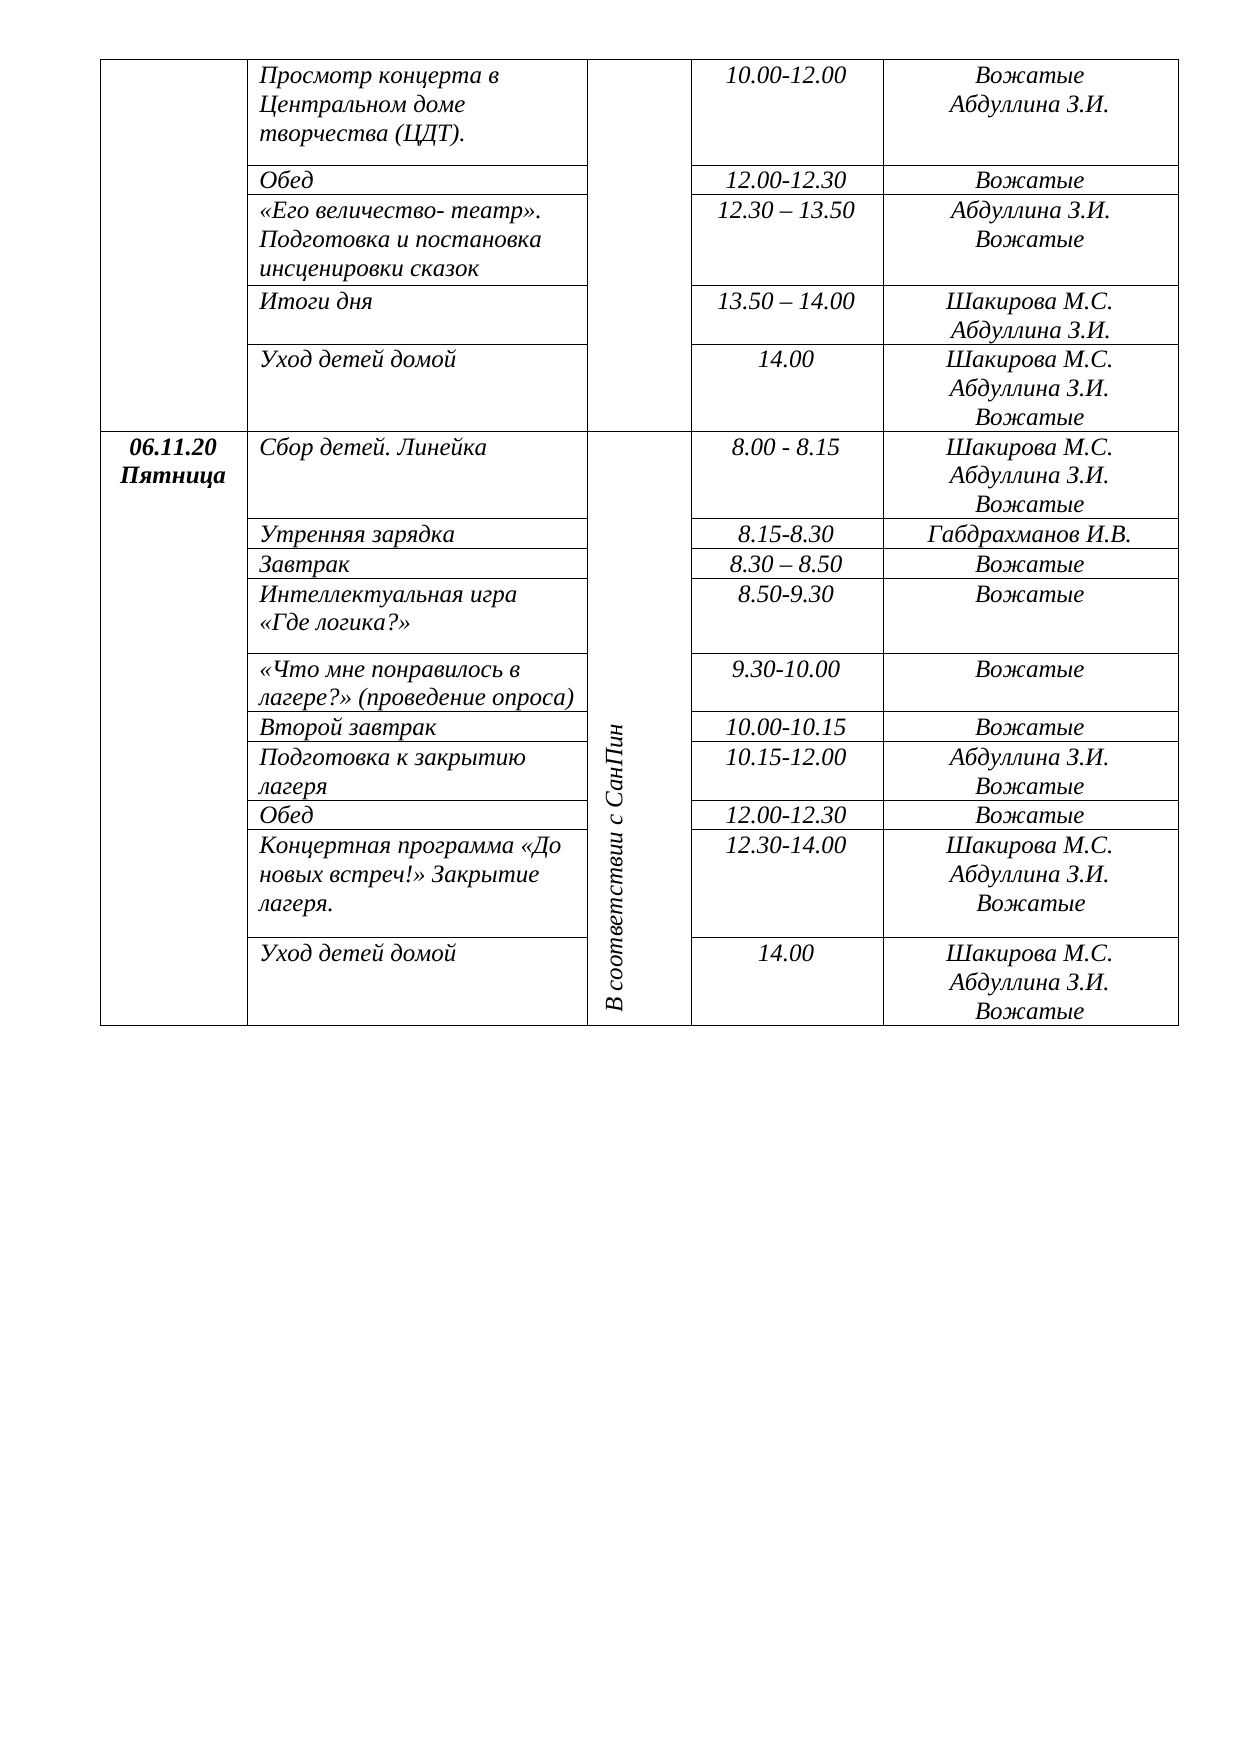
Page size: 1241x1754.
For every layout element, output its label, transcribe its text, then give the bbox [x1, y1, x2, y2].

table_cell Абдуллина З.И. Вожатые [884, 742, 1178, 799]
table_cell «Его величество- театр». Подготовка и постановка инсценировки сказок [248, 195, 587, 285]
table_cell «Что мне понравилось в лагере?» (проведение опроса) [248, 654, 587, 711]
table_cell 12.30 – 13.50 [692, 195, 883, 285]
table_cell Шакирова М.С. Абдуллина З.И. Вожатые [884, 432, 1178, 518]
table_cell 10.15-12.00 [692, 742, 883, 799]
table_cell Обед [248, 801, 587, 829]
table_cell Обед [248, 166, 587, 194]
table_cell Вожатые Абдуллина З.И. [884, 60, 1178, 164]
table_cell 8.50-9.30 [692, 579, 883, 653]
table_cell Подготовка к закрытию лагеря [248, 742, 587, 799]
table_cell Утренняя зарядка [248, 519, 587, 548]
table_cell Вожатые [884, 166, 1178, 194]
table_cell Вожатые [884, 712, 1178, 741]
table_cell Просмотр концерта в Центральном доме творчества (ЦДТ). [248, 60, 587, 164]
table_cell 14.00 [692, 938, 883, 1024]
table_cell 12.00-12.30 [692, 166, 883, 194]
table_cell Сбор детей. Линейка [248, 432, 587, 518]
table_cell 10.00-10.15 [692, 712, 883, 741]
table_cell Шакирова М.С. Абдуллина З.И. Вожатые [884, 345, 1178, 431]
table_cell Шакирова М.С. Абдуллина З.И. Вожатые [884, 830, 1178, 937]
table_cell Итоги дня [248, 286, 587, 343]
table_cell В соответствии с СанПин [588, 432, 691, 1024]
table_cell 14.00 [692, 345, 883, 431]
table_cell Завтрак [248, 549, 587, 578]
table_cell Уход детей домой [248, 938, 587, 1024]
table_cell 8.15-8.30 [692, 519, 883, 548]
table_cell Вожатые [884, 801, 1178, 829]
table_cell Габдрахманов И.В. [884, 519, 1178, 548]
table_cell Вожатые [884, 654, 1178, 711]
table_cell 06.11.20 Пятница [101, 432, 247, 1024]
table_cell Абдуллина З.И. Вожатые [884, 195, 1178, 285]
table_cell 8.30 – 8.50 [692, 549, 883, 578]
table_cell Шакирова М.С. Абдуллина З.И. Вожатые [884, 938, 1178, 1024]
table_cell Шакирова М.С. Абдуллина З.И. [884, 286, 1178, 343]
table_cell Вожатые [884, 549, 1178, 578]
table_cell Второй завтрак [248, 712, 587, 741]
table_cell 12.30-14.00 [692, 830, 883, 937]
table_cell 12.00-12.30 [692, 801, 883, 829]
table_cell 10.00-12.00 [692, 60, 883, 164]
table_cell 9.30-10.00 [692, 654, 883, 711]
table_cell 8.00 - 8.15 [692, 432, 883, 518]
table_cell 13.50 – 14.00 [692, 286, 883, 343]
table_cell Уход детей домой [248, 345, 587, 431]
table_cell Вожатые [884, 579, 1178, 653]
table_cell Концертная программа «До новых встреч!» Закрытие лагеря. [248, 830, 587, 937]
table_cell Интеллектуальная игра «Где логика?» [248, 579, 587, 653]
